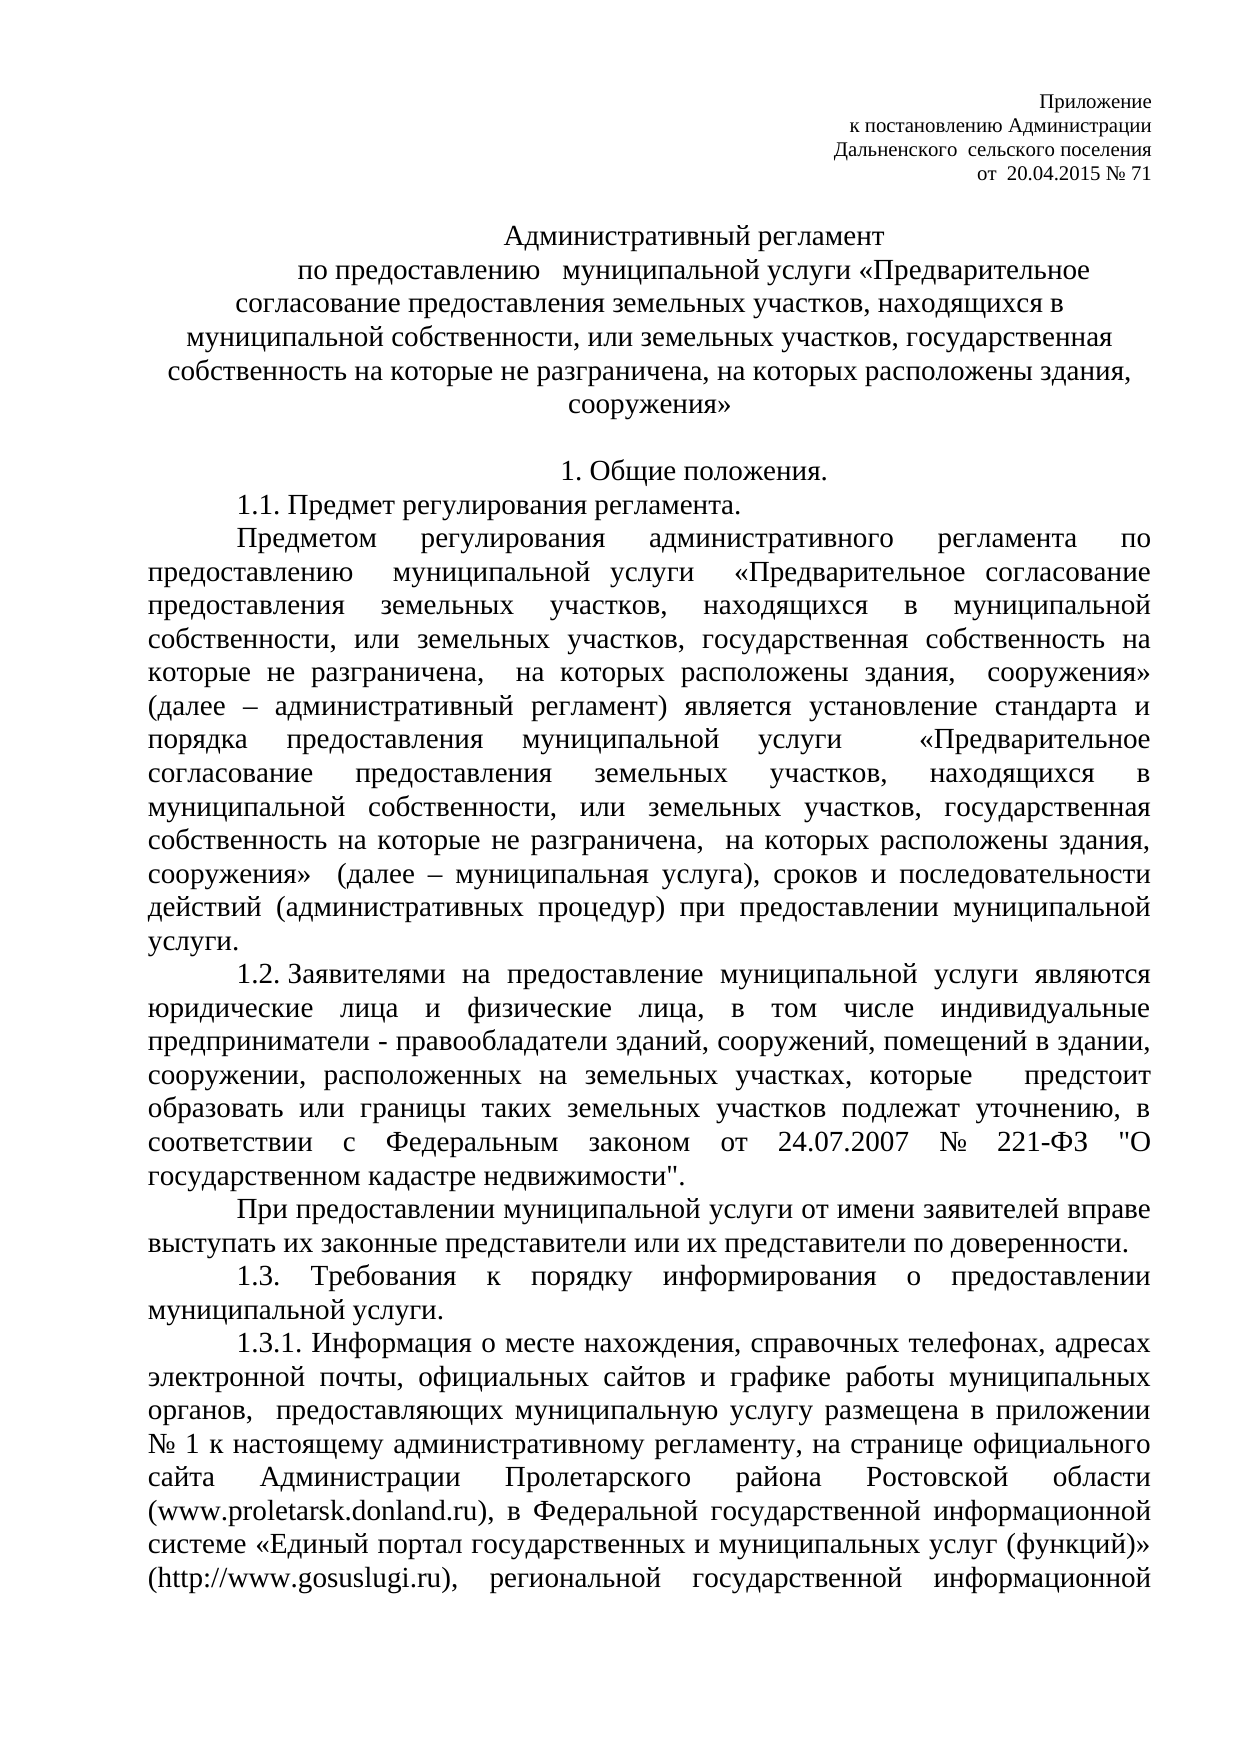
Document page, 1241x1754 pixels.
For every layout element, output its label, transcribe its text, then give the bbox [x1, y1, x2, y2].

text от 20.04.2015 № 71 [635, 161, 1152, 185]
text 1. Общие положения. [148, 453, 1152, 487]
text к постановлению Администрации [620, 113, 1152, 137]
text Приложение [620, 89, 1152, 113]
text Дальненского сельского поселения [620, 137, 1152, 161]
text При предоставлении муниципальной услуги от имени заявителей вправе выступать их законные представители или их представители по доверенности. [148, 1191, 1152, 1258]
text 1.3. Требования к порядку информирования о предоставлении муниципальной услуги. [148, 1258, 1152, 1325]
text 1.2. Заявителями на предоставление муниципальной услуги являются юридические лица и физические лица, в том числе индивидуальные предприниматели - правообладатели зданий, сооружений, помещений в здании, сооружении, расположенных на земельных участках, которые предстоит образовать или границы таких земельных участков подлежат уточнению, в соответствии с Федеральным законом от 24.07.2007 № 221-ФЗ "О государственном кадастре недвижимости". [148, 956, 1152, 1191]
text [148, 1325, 1152, 1594]
list 1.1. Предмет регулирования регламента. [148, 487, 1152, 520]
text Административный регламент [148, 218, 1152, 252]
text Предметом регулирования административного регламента по предоставлению муниципальной услуги «Предварительное согласование предоставления земельных участков, находящихся в муниципальной собственности, или земельных участков, государственная собственность на которые не разграничена, на которых расположены здания, сооружения» (далее – административный регламент) является установление стандарта и порядка предоставления муниципальной услуги «Предварительное согласование предоставления земельных участков, находящихся в муниципальной собственности, или земельных участков, государственная собственность на которые не разграничена, на которых расположены здания, сооружения» (далее – муниципальная услуга), сроков и последовательности действий (административных процедур) при предоставлении муниципальной услуги. [148, 520, 1152, 956]
text по предоставлению муниципальной услуги «Предварительное согласование предоставления земельных участков, находящихся в муниципальной собственности, или земельных участков, государственная собственность на которые не разграничена, на которых расположены здания, сооружения» [148, 252, 1152, 420]
